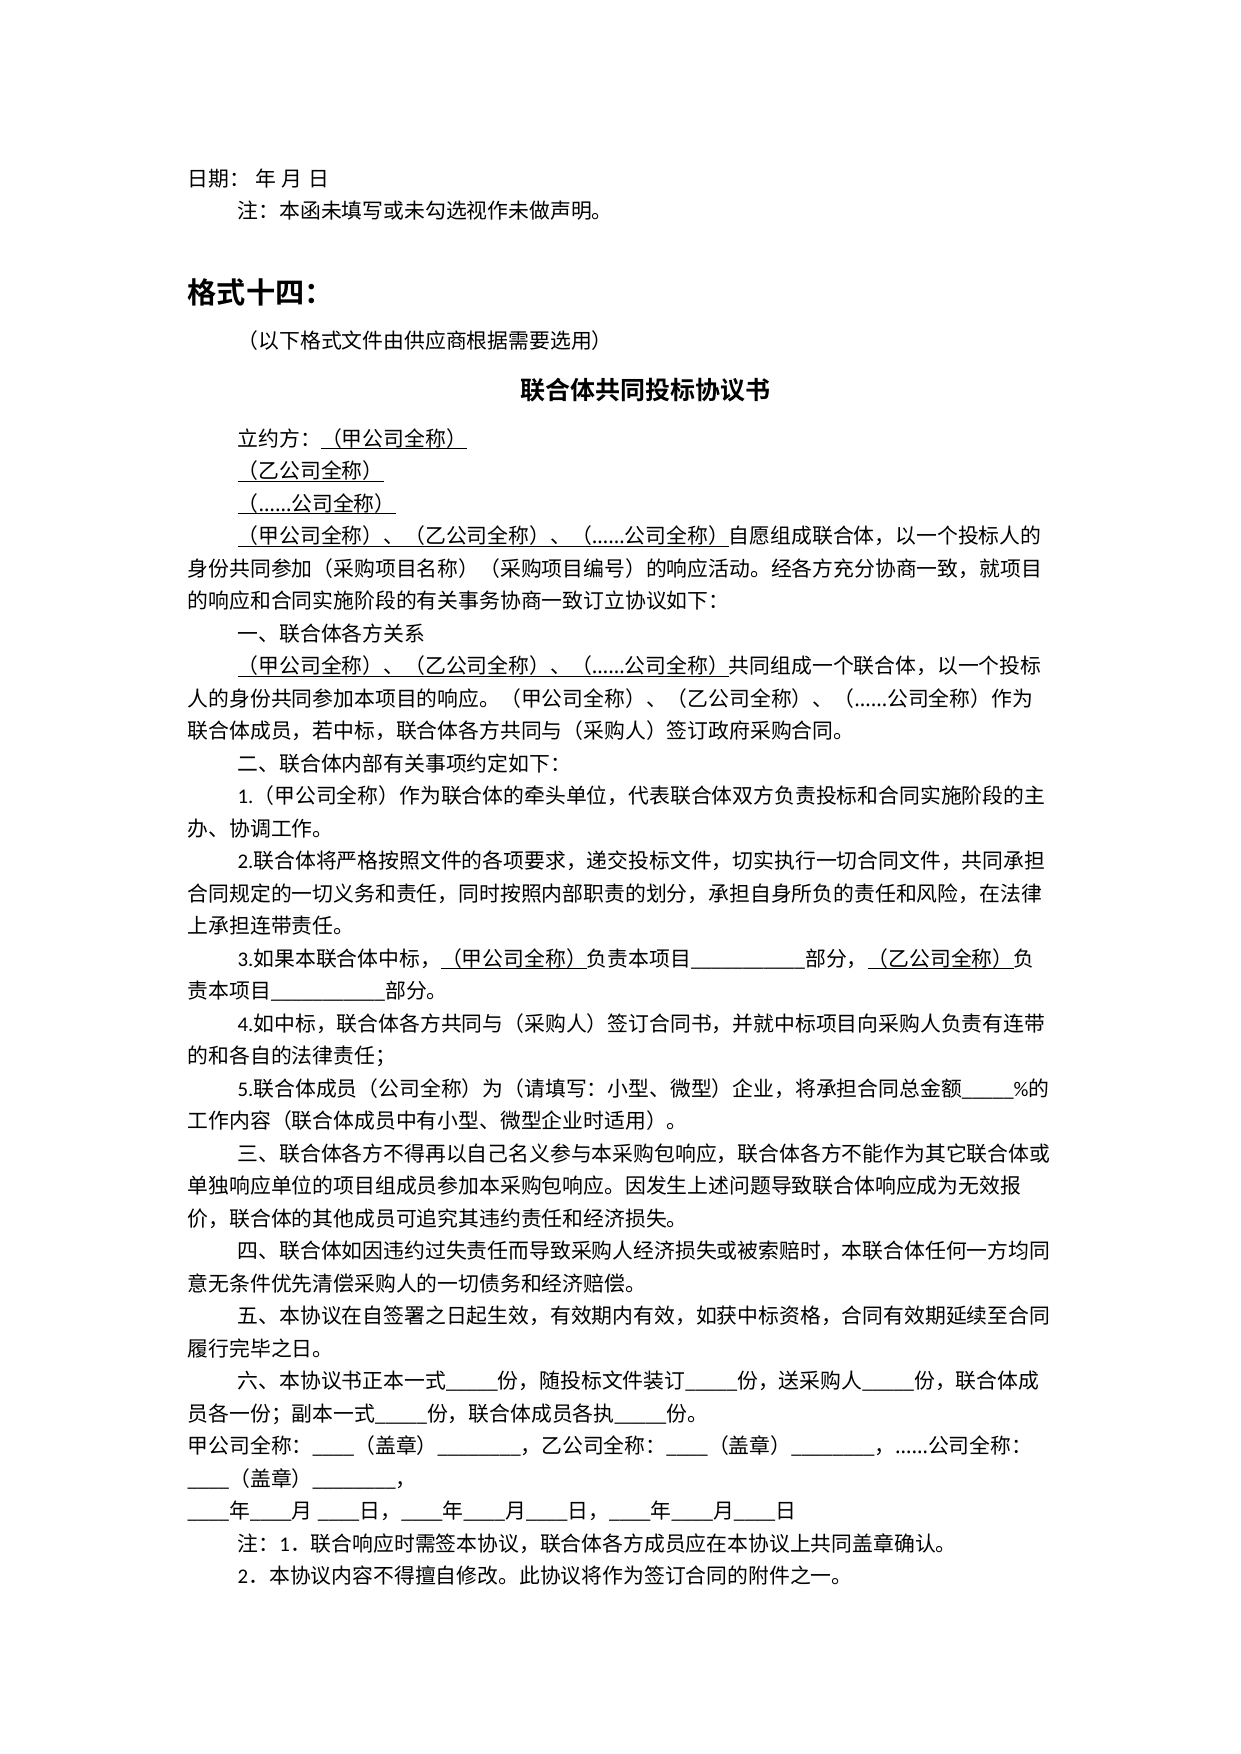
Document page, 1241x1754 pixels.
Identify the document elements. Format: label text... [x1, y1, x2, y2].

text 一、联合体各方关系 [187, 617, 1053, 649]
text 日期： 年 月 日 [187, 162, 1053, 194]
text 格式十四： [187, 259, 1053, 324]
text （乙公司全称） [187, 454, 1053, 487]
text 2．本协议内容不得擅自修改。此协议将作为签订合同的附件之一。 [187, 1559, 1053, 1592]
text 5.联合体成员（公司全称）为（请填写：小型、微型）企业，将承担合同总金额_____%的工作内容（联合体成员中有小型、微型企业时适用）。 [187, 1072, 1053, 1137]
text 注：1．联合响应时需签本协议，联合体各方成员应在本协议上共同盖章确认。 [187, 1527, 1053, 1559]
text 2.联合体将严格按照文件的各项要求，递交投标文件，切实执行一切合同文件，共同承担合同规定的一切义务和责任，同时按照内部职责的划分，承担自身所负的责任和风险，在法律上承担连带责任。 [187, 844, 1053, 942]
text 3.如果本联合体中标，（甲公司全称）负责本项目___________部分，（乙公司全称）负责本项目___________部分。 [187, 942, 1053, 1007]
text （甲公司全称）、（乙公司全称）、（……公司全称）共同组成一个联合体，以一个投标人的身份共同参加本项目的响应。（甲公司全称）、（乙公司全称）、（……公司全称）作为联合体成员，若中标，联合体各方共同与（采购人）签订政府采购合同。 [187, 649, 1053, 747]
text 甲公司全称：____（盖章）________，乙公司全称：____（盖章）________，……公司全称：____（盖章）________， [187, 1429, 1053, 1494]
text 4.如中标，联合体各方共同与（采购人）签订合同书，并就中标项目向采购人负责有连带的和各自的法律责任； [187, 1007, 1053, 1072]
text 二、联合体内部有关事项约定如下： [187, 747, 1053, 779]
text 注：本函未填写或未勾选视作未做声明。 [187, 194, 1053, 227]
text （……公司全称） [187, 487, 1053, 519]
text （以下格式文件由供应商根据需要选用） [187, 324, 1053, 357]
text 三、联合体各方不得再以自己名义参与本采购包响应，联合体各方不能作为其它联合体或单独响应单位的项目组成员参加本采购包响应。因发生上述问题导致联合体响应成为无效报价，联合体的其他成员可追究其违约责任和经济损失。 [187, 1137, 1053, 1234]
text （甲公司全称）、（乙公司全称）、（……公司全称）自愿组成联合体，以一个投标人的身份共同参加（采购项目名称）（采购项目编号）的响应活动。经各方充分协商一致，就项目的响应和合同实施阶段的有关事务协商一致订立协议如下： [187, 519, 1053, 617]
text 1.（甲公司全称）作为联合体的牵头单位，代表联合体双方负责投标和合同实施阶段的主办、协调工作。 [187, 779, 1053, 844]
text 立约方：（甲公司全称） [187, 422, 1053, 454]
text ____年____月 ____日，____年____月____日，____年____月____日 [187, 1494, 1053, 1527]
text 四、联合体如因违约过失责任而导致采购人经济损失或被索赔时，本联合体任何一方均同意无条件优先清偿采购人的一切债务和经济赔偿。 [187, 1234, 1053, 1299]
text 六、本协议书正本一式_____份，随投标文件装订_____份，送采购人_____份，联合体成员各一份；副本一式_____份，联合体成员各执_____份。 [187, 1364, 1053, 1429]
text 五、本协议在自签署之日起生效，有效期内有效，如获中标资格，合同有效期延续至合同履行完毕之日。 [187, 1299, 1053, 1364]
text 联合体共同投标协议书 [187, 357, 1053, 422]
